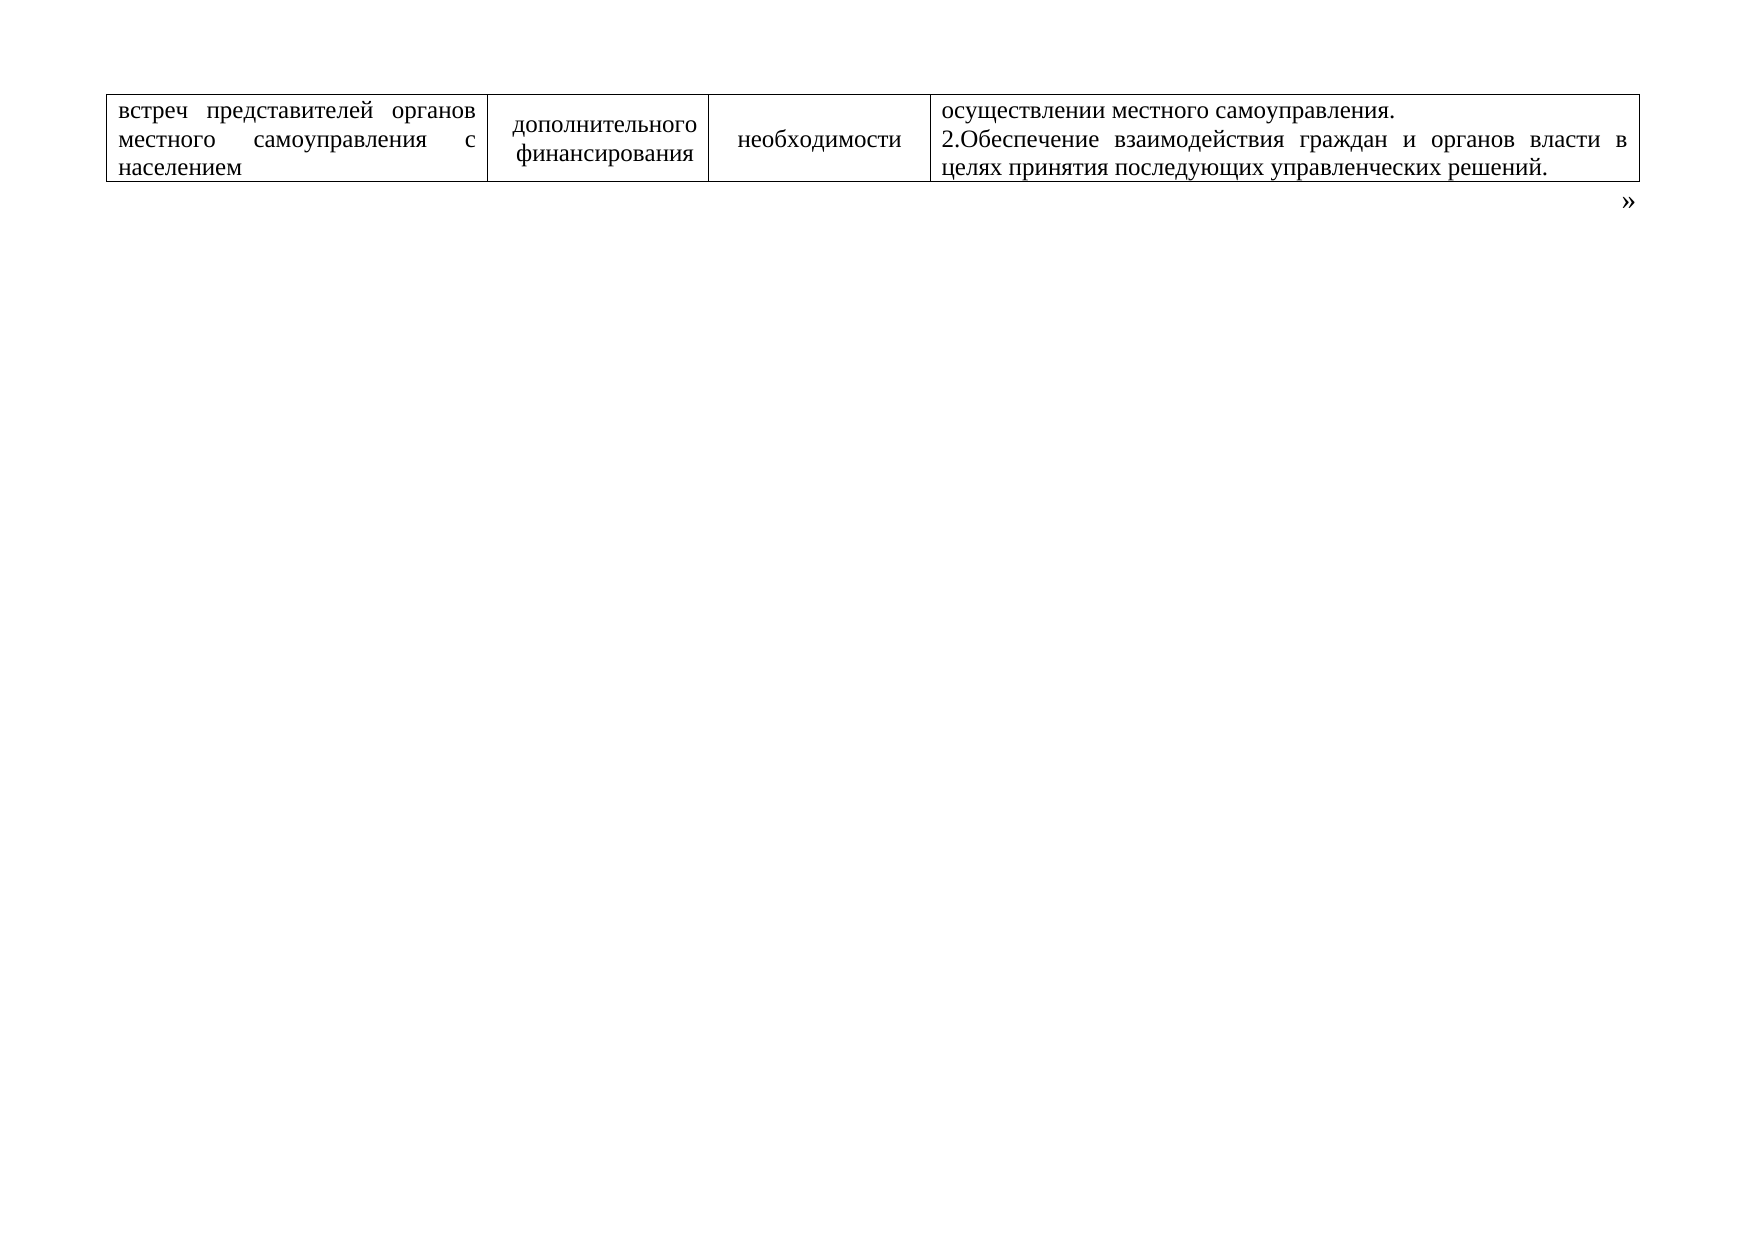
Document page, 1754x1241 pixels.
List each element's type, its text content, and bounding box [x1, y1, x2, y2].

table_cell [709, 95, 930, 181]
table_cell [488, 95, 708, 181]
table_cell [107, 95, 487, 181]
text » [118, 182, 1636, 216]
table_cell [931, 95, 1639, 181]
